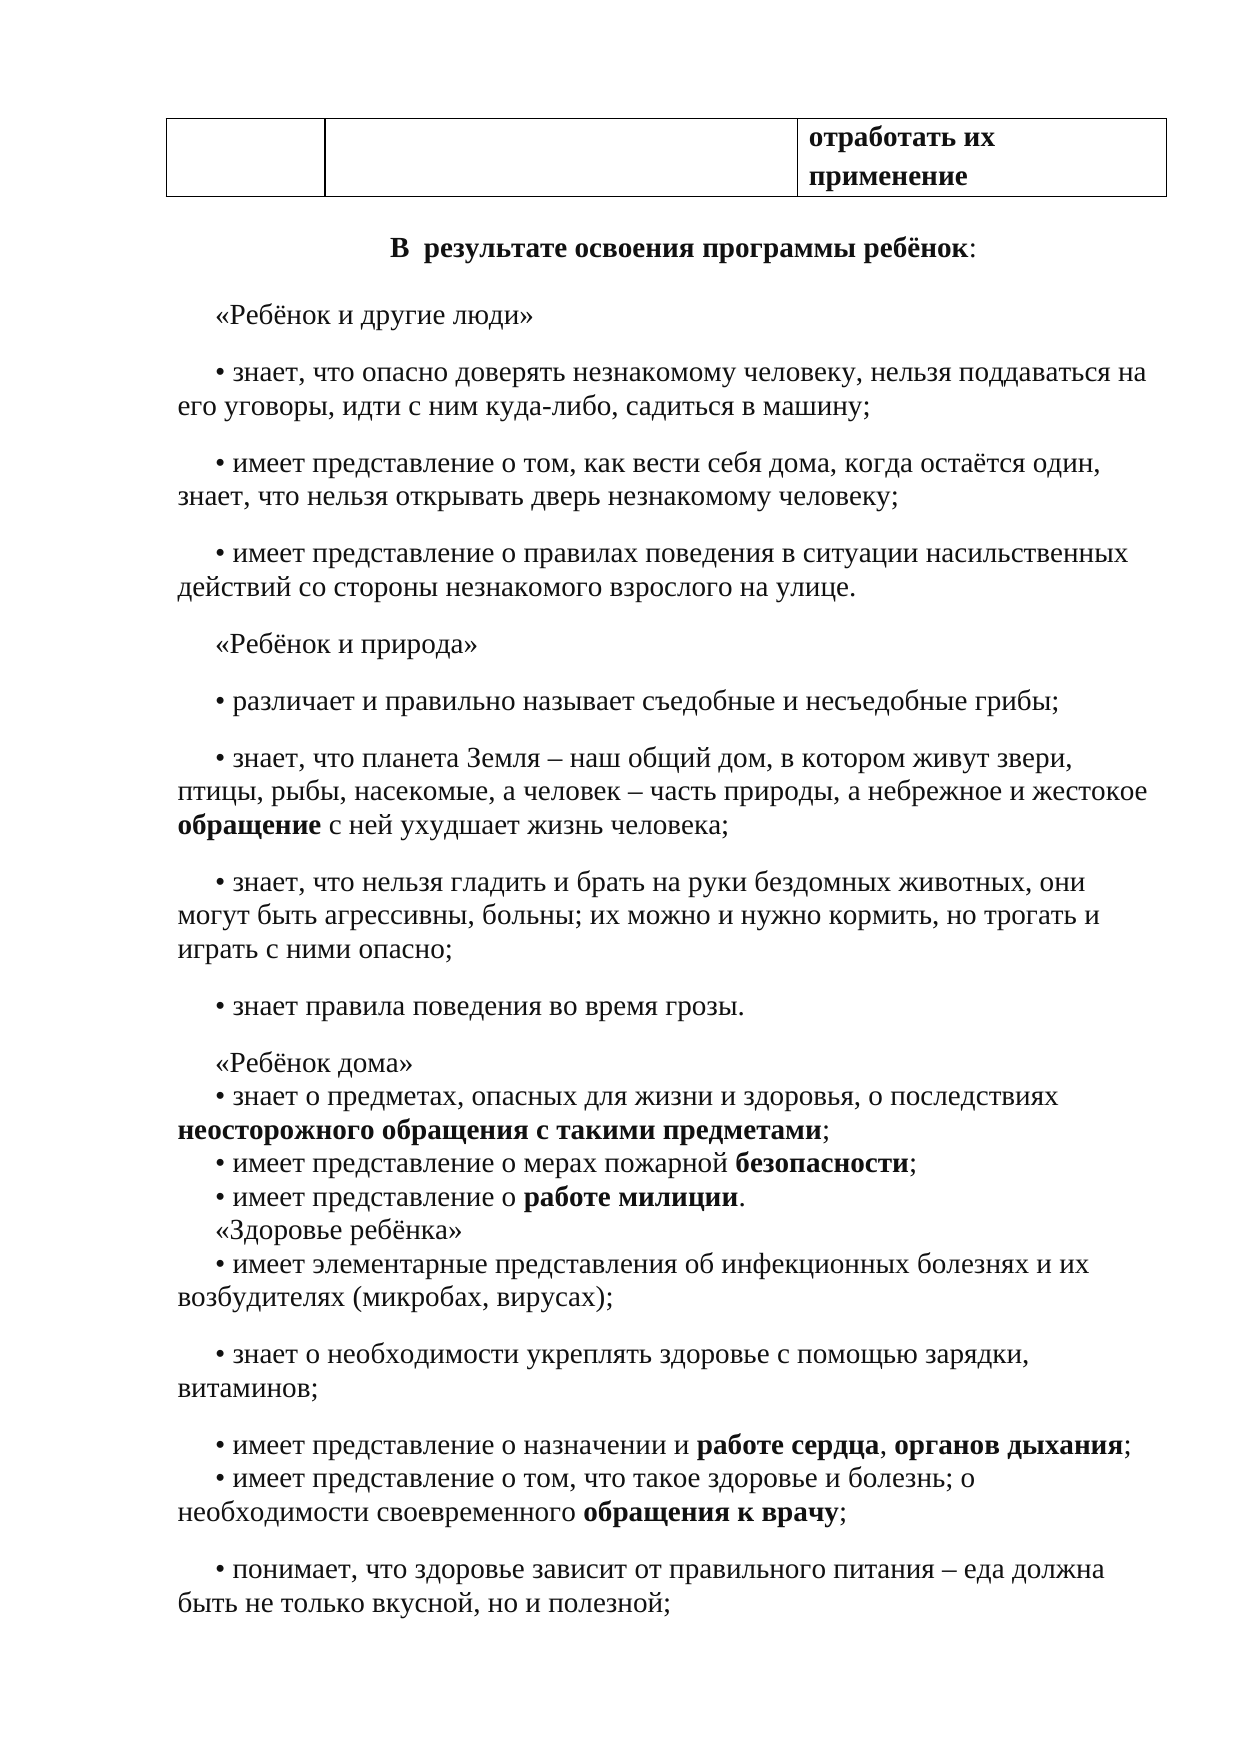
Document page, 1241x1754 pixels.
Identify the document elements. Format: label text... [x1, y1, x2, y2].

text «Ребёнок и другие люди» [177, 297, 1152, 331]
text • знает, что опасно доверять незнакомому человеку, нельзя поддаваться на его уговоры, идти с ним куда-либо, садиться в машину; [177, 354, 1152, 421]
text • знает, что планета Земля – наш общий дом, в котором живут звери, птицы, рыбы, насекомые, а человек – часть природы, а небрежное и жестокое обращение с ней ухудшает жизнь человека; [177, 740, 1152, 840]
text • имеет представление о работе милиции. [177, 1179, 1152, 1212]
text «Здоровье ребёнка» [177, 1212, 1152, 1246]
text • имеет элементарные представления об инфекционных болезнях и их возбудителях (микробах, вирусах); [177, 1246, 1152, 1313]
text • имеет представление о том, что такое здоровье и болезнь; о необходимости своевременного обращения к врачу; [177, 1461, 1152, 1528]
text • имеет представление о правилах поведения в ситуации насильственных действий со стороны незнакомого взрослого на улице. [177, 535, 1152, 602]
text «Ребёнок дома» [177, 1045, 1152, 1078]
text • знает, что нельзя гладить и брать на руки бездомных животных, они могут быть агрессивны, больны; их можно и нужно кормить, но трогать и играть с ними опасно; [177, 864, 1152, 964]
text «Ребёнок и природа» [177, 626, 1152, 659]
text • знает правила поведения во время грозы. [177, 988, 1152, 1021]
text • имеет представление о назначении и работе сердца, органов дыхания; [177, 1427, 1152, 1461]
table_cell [798, 119, 1166, 196]
text • различает и правильно называет съедобные и несъедобные грибы; [177, 683, 1152, 716]
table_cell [326, 119, 797, 196]
text • имеет представление о том, как вести себя дома, когда остаётся один, знает, что нельзя открывать дверь незнакомому человеку; [177, 445, 1152, 512]
text • понимает, что здоровье зависит от правильного питания – еда должна быть не только вкусной, но и полезной; [177, 1551, 1152, 1618]
text • имеет представление о мерах пожарной безопасности; [177, 1145, 1152, 1179]
text В результате освоения программы ребёнок: [177, 230, 1152, 264]
text • знает о предметах, опасных для жизни и здоровья, о последствиях неосторожного обращения с такими предметами; [177, 1078, 1152, 1145]
text • знает о необходимости укреплять здоровье с помощью зарядки, витаминов; [177, 1337, 1152, 1404]
table_cell [167, 119, 324, 196]
